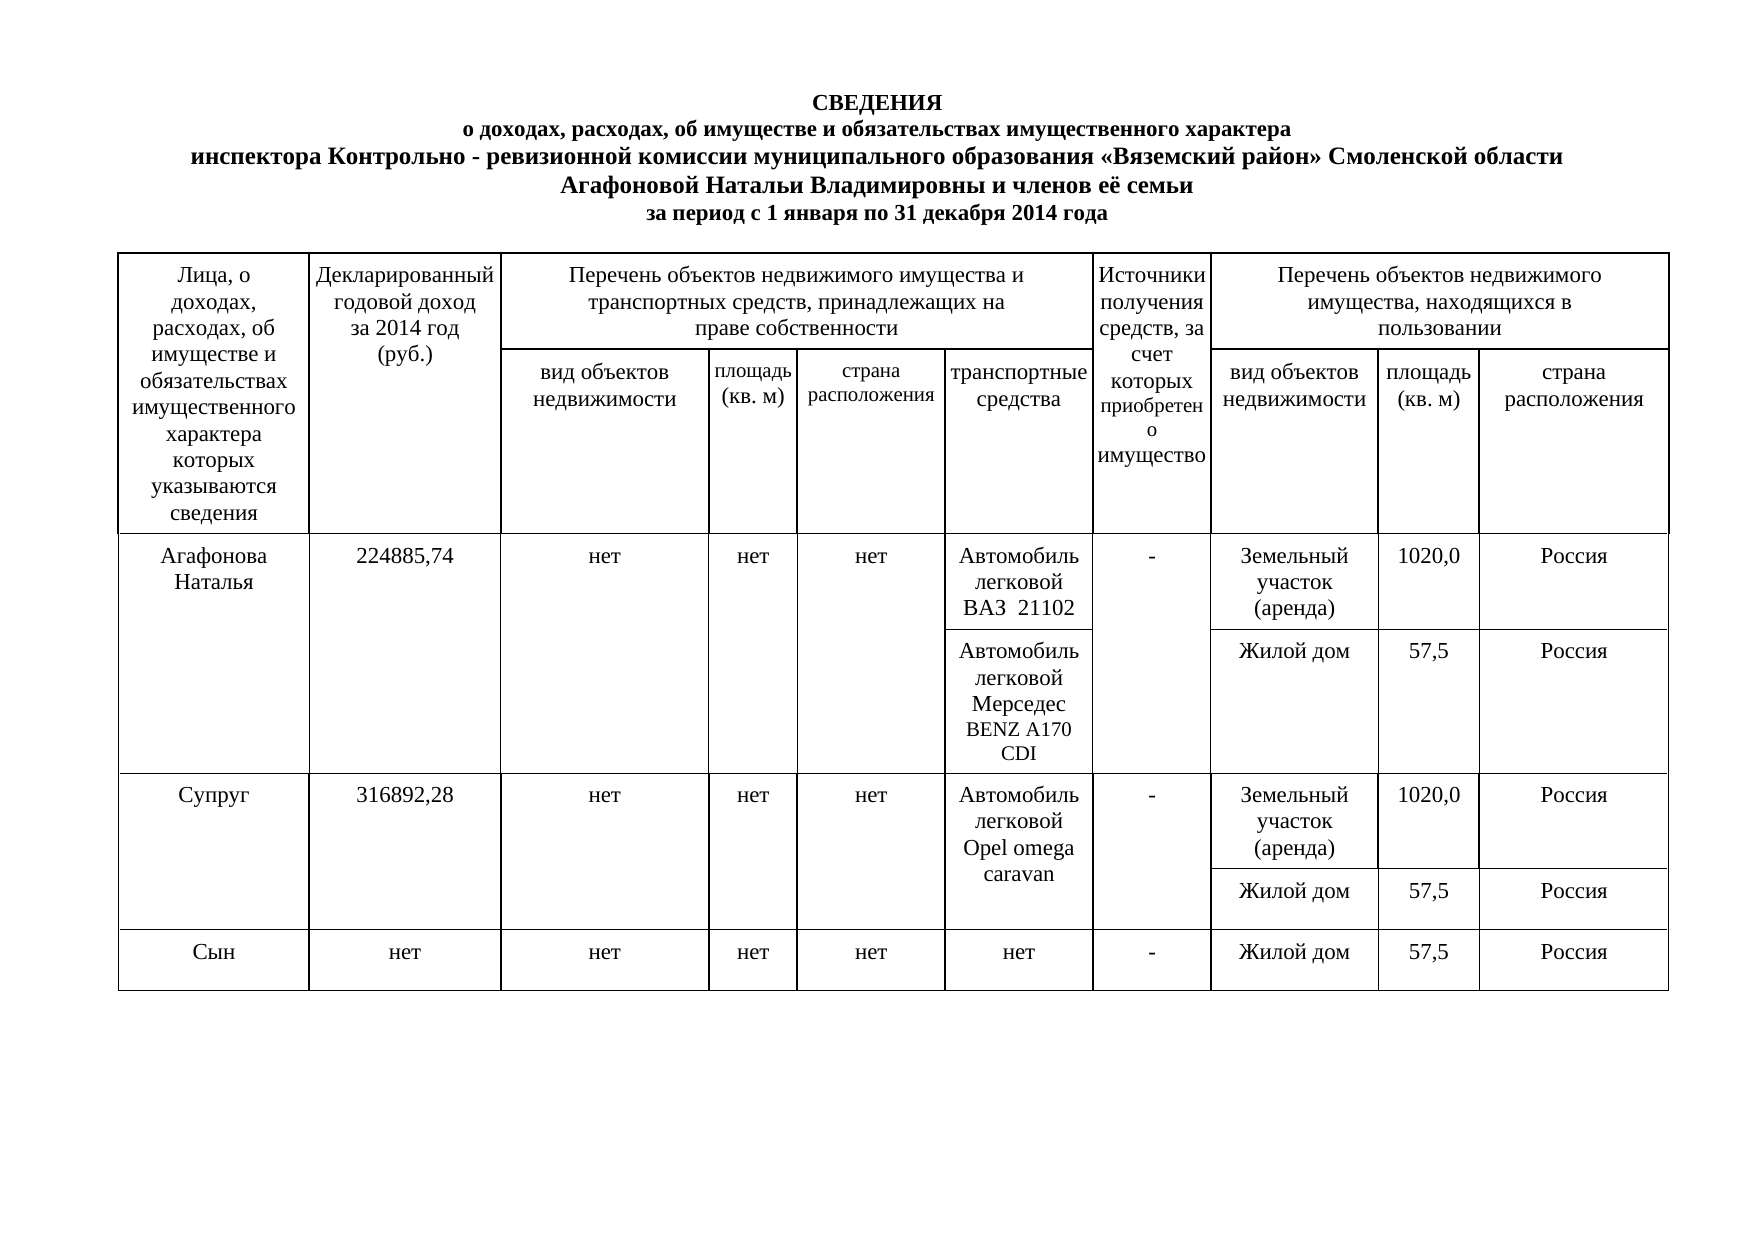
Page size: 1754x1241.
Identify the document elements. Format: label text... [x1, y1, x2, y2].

table_header Декларированный годовой доход за 2014 год (руб.) [310, 254, 500, 533]
table_cell нет [946, 930, 1092, 990]
table_cell - [1094, 930, 1210, 990]
text Агафоновой Натальи Владимировны и членов её семьи [118, 170, 1636, 199]
table_cell - [1093, 534, 1210, 772]
table_cell Автомобиль легковой Opel omega caravan [946, 774, 1092, 929]
table_cell страна расположения [1480, 350, 1668, 533]
text СВЕДЕНИЯ [118, 89, 1636, 115]
table_cell Жилой дом [1212, 930, 1378, 990]
table_cell нет [710, 774, 796, 929]
table_cell Жилой дом [1212, 869, 1378, 929]
table_cell нет [310, 930, 500, 990]
table_cell Автомобиль легковой Мерседес BENZ A170 CDI [946, 630, 1092, 772]
table_cell Россия [1480, 533, 1668, 628]
table_header Источники получения средств, за счет которых приобретено имущество [1094, 254, 1210, 533]
table_cell нет [798, 534, 944, 772]
table_cell Земельный участок (аренда) [1212, 774, 1377, 868]
table_cell Супруг [119, 774, 308, 929]
table_cell нет [709, 534, 797, 772]
table_cell 316892,28 [310, 774, 500, 929]
table_cell 57,5 [1379, 630, 1479, 772]
table_cell площадь (кв. м) [1379, 350, 1478, 533]
table_cell страна расположения [798, 350, 944, 533]
table_cell Россия [1480, 773, 1668, 868]
text инспектора Контрольно - ревизионной комиссии муниципального образования «Вяземский район» Смоленской области [118, 141, 1636, 170]
table_cell 1020,0 [1379, 534, 1479, 628]
table_cell нет [798, 930, 944, 990]
table_cell вид объектов недвижимости [1212, 350, 1377, 533]
table_header Лица, о доходах, расходах, об имуществе и обязательствах имущественного характера которых указываются сведения [119, 254, 308, 533]
table_cell Россия [1480, 629, 1668, 772]
text о доходах, расходах, об имуществе и обязательствах имущественного характера [118, 115, 1636, 141]
text за период с 1 января по 31 декабря 2014 года [118, 199, 1636, 225]
table_cell Агафонова Наталья [119, 534, 309, 772]
table_cell 224885,74 [310, 534, 500, 772]
table_cell Земельный участок (аренда) [1211, 534, 1378, 628]
table_cell Россия [1480, 868, 1668, 929]
table_cell нет [502, 930, 708, 990]
table_cell вид объектов недвижимости [502, 350, 708, 533]
table_header Перечень объектов недвижимого имущества, находящихся в пользовании [1212, 254, 1668, 348]
table_cell Сын [119, 930, 308, 990]
table_header Перечень объектов недвижимого имущества и транспортных средств, принадлежащих на праве собственности [502, 254, 1092, 348]
table_cell Россия [1480, 929, 1668, 990]
table_cell 1020,0 [1379, 774, 1478, 868]
table_cell площадь (кв. м) [710, 350, 796, 533]
table_cell нет [798, 774, 944, 929]
table_cell - [1094, 774, 1210, 929]
table_cell 57,5 [1379, 869, 1479, 929]
table_cell Жилой дом [1211, 630, 1378, 772]
table_cell 57,5 [1379, 930, 1479, 990]
table_cell нет [502, 774, 708, 929]
table_cell нет [501, 534, 708, 772]
table_cell транспортные средства [946, 350, 1092, 533]
table_cell Автомобиль легковой ВАЗ 21102 [946, 534, 1092, 628]
table_cell нет [710, 930, 796, 990]
